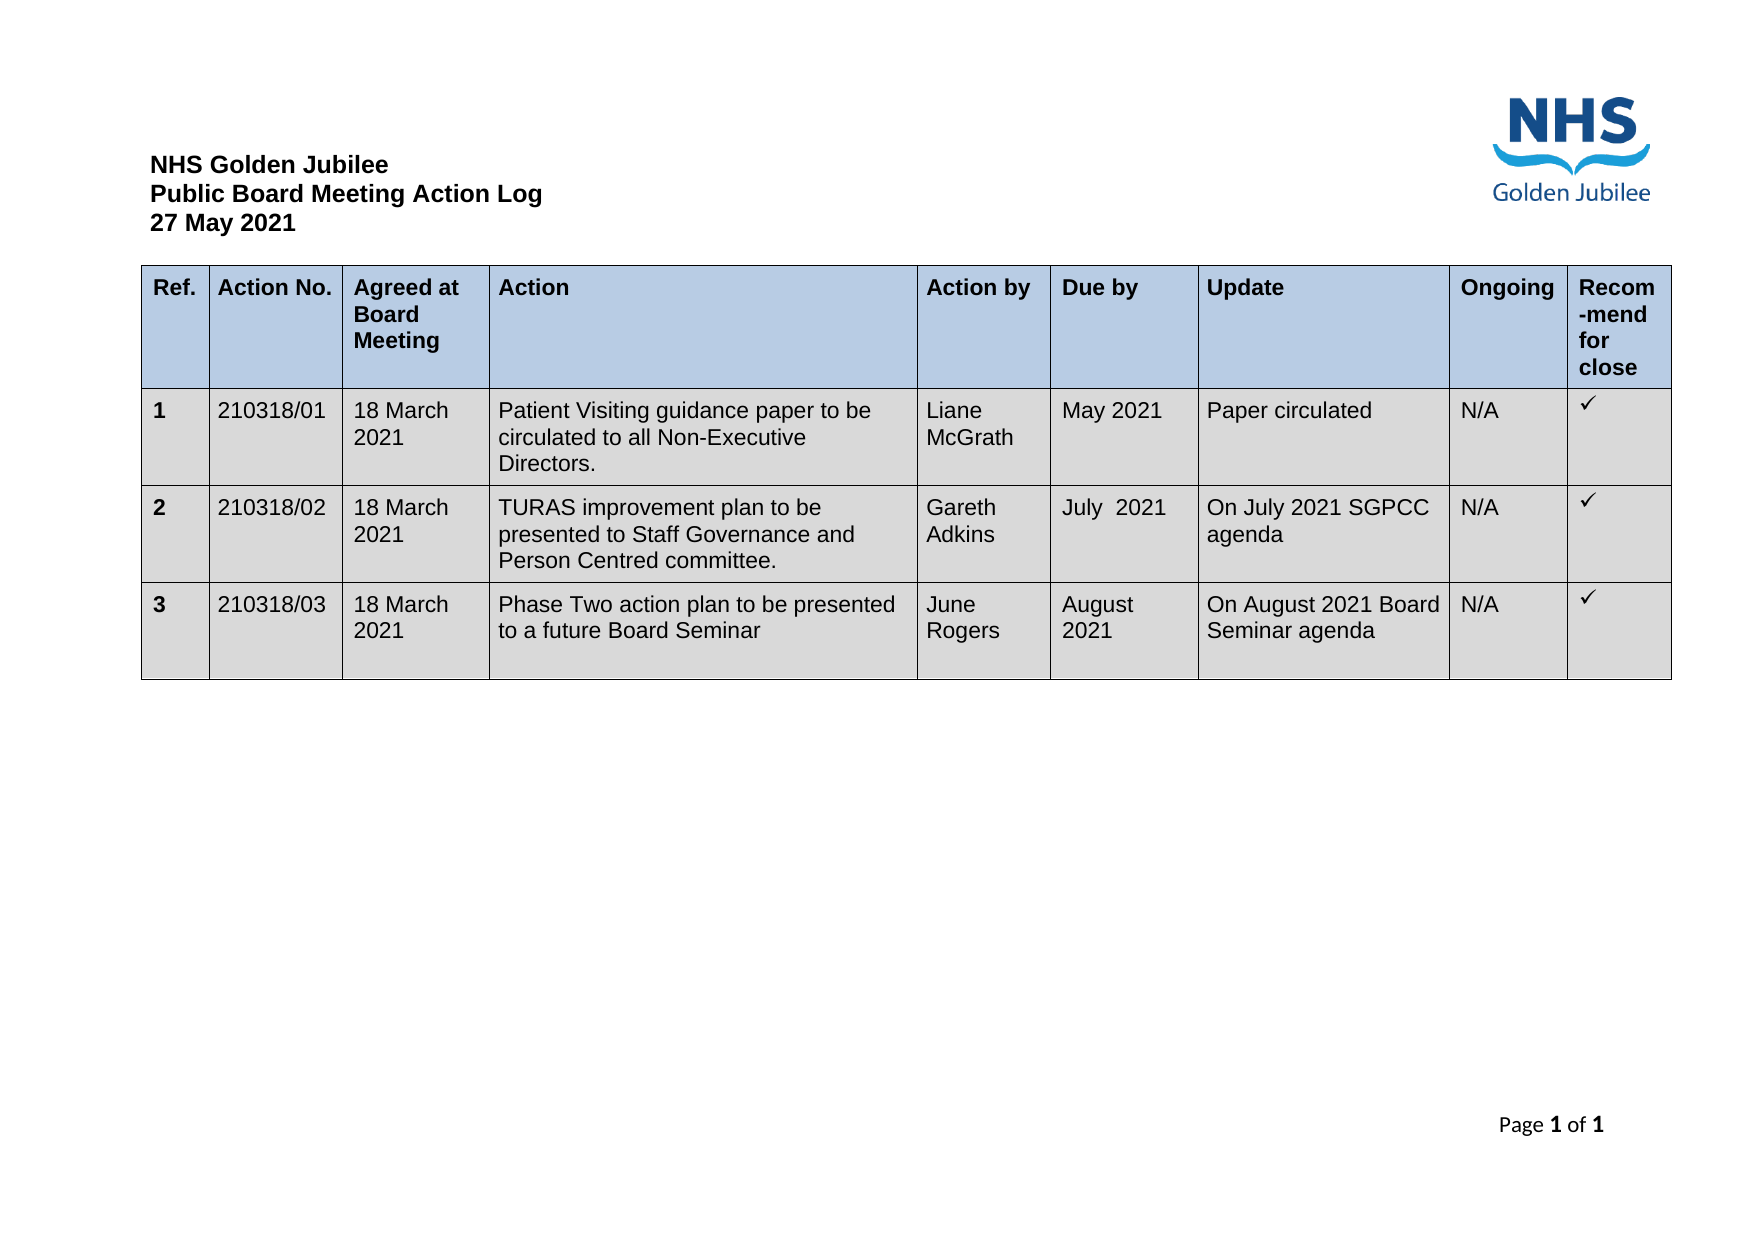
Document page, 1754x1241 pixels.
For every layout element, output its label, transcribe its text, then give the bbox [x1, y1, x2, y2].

table_cell [1568, 486, 1671, 582]
table_header Recom-mend for close [1568, 266, 1671, 388]
table_cell 210318/02 [210, 486, 342, 582]
table_header Action by [918, 266, 1050, 388]
table_cell 18 March 2021 [343, 583, 489, 678]
table_cell 18 March 2021 [343, 486, 489, 582]
table_cell On August 2021 Board Seminar agenda [1199, 583, 1449, 678]
table_cell May 2021 [1051, 389, 1198, 485]
table_cell N/A [1450, 583, 1567, 678]
picture [1492, 97, 1650, 207]
table_cell August 2021 [1051, 583, 1198, 678]
table_header Ref. [142, 266, 209, 388]
table_cell 2 [142, 486, 209, 582]
table_cell Patient Visiting guidance paper to be circulated to all Non-Executive Directors. [490, 389, 917, 485]
text 27 May 2021 [150, 207, 1604, 236]
table_cell Liane McGrath [918, 389, 1050, 485]
table_cell [1568, 583, 1671, 678]
table_cell TURAS improvement plan to be presented to Staff Governance and Person Centred committee. [490, 486, 917, 582]
table_cell Gareth Adkins [918, 486, 1050, 582]
text Public Board Meeting Action Log [150, 179, 1492, 207]
table_cell Phase Two action plan to be presented to a future Board Seminar [490, 583, 917, 678]
table_cell On July 2021 SGPCC agenda [1199, 486, 1449, 582]
table_cell [1568, 389, 1671, 485]
table_cell 210318/03 [210, 583, 342, 678]
table_header Update [1199, 266, 1449, 388]
table_cell N/A [1450, 389, 1567, 485]
table_header Due by [1051, 266, 1198, 388]
table_cell 1 [142, 389, 209, 485]
table_cell 18 March 2021 [343, 389, 489, 485]
table_header Agreed at Board Meeting [343, 266, 489, 388]
table_cell 3 [142, 583, 209, 678]
table_cell Paper circulated [1199, 389, 1449, 485]
table_header Action [490, 266, 917, 388]
table_cell 210318/01 [210, 389, 342, 485]
table_cell June Rogers [918, 583, 1050, 678]
table_header Action No. [210, 266, 342, 388]
text NHS Golden Jubilee [150, 150, 1492, 179]
table_cell N/A [1450, 486, 1567, 582]
table_header Ongoing [1450, 266, 1567, 388]
table_cell July 2021 [1051, 486, 1198, 582]
